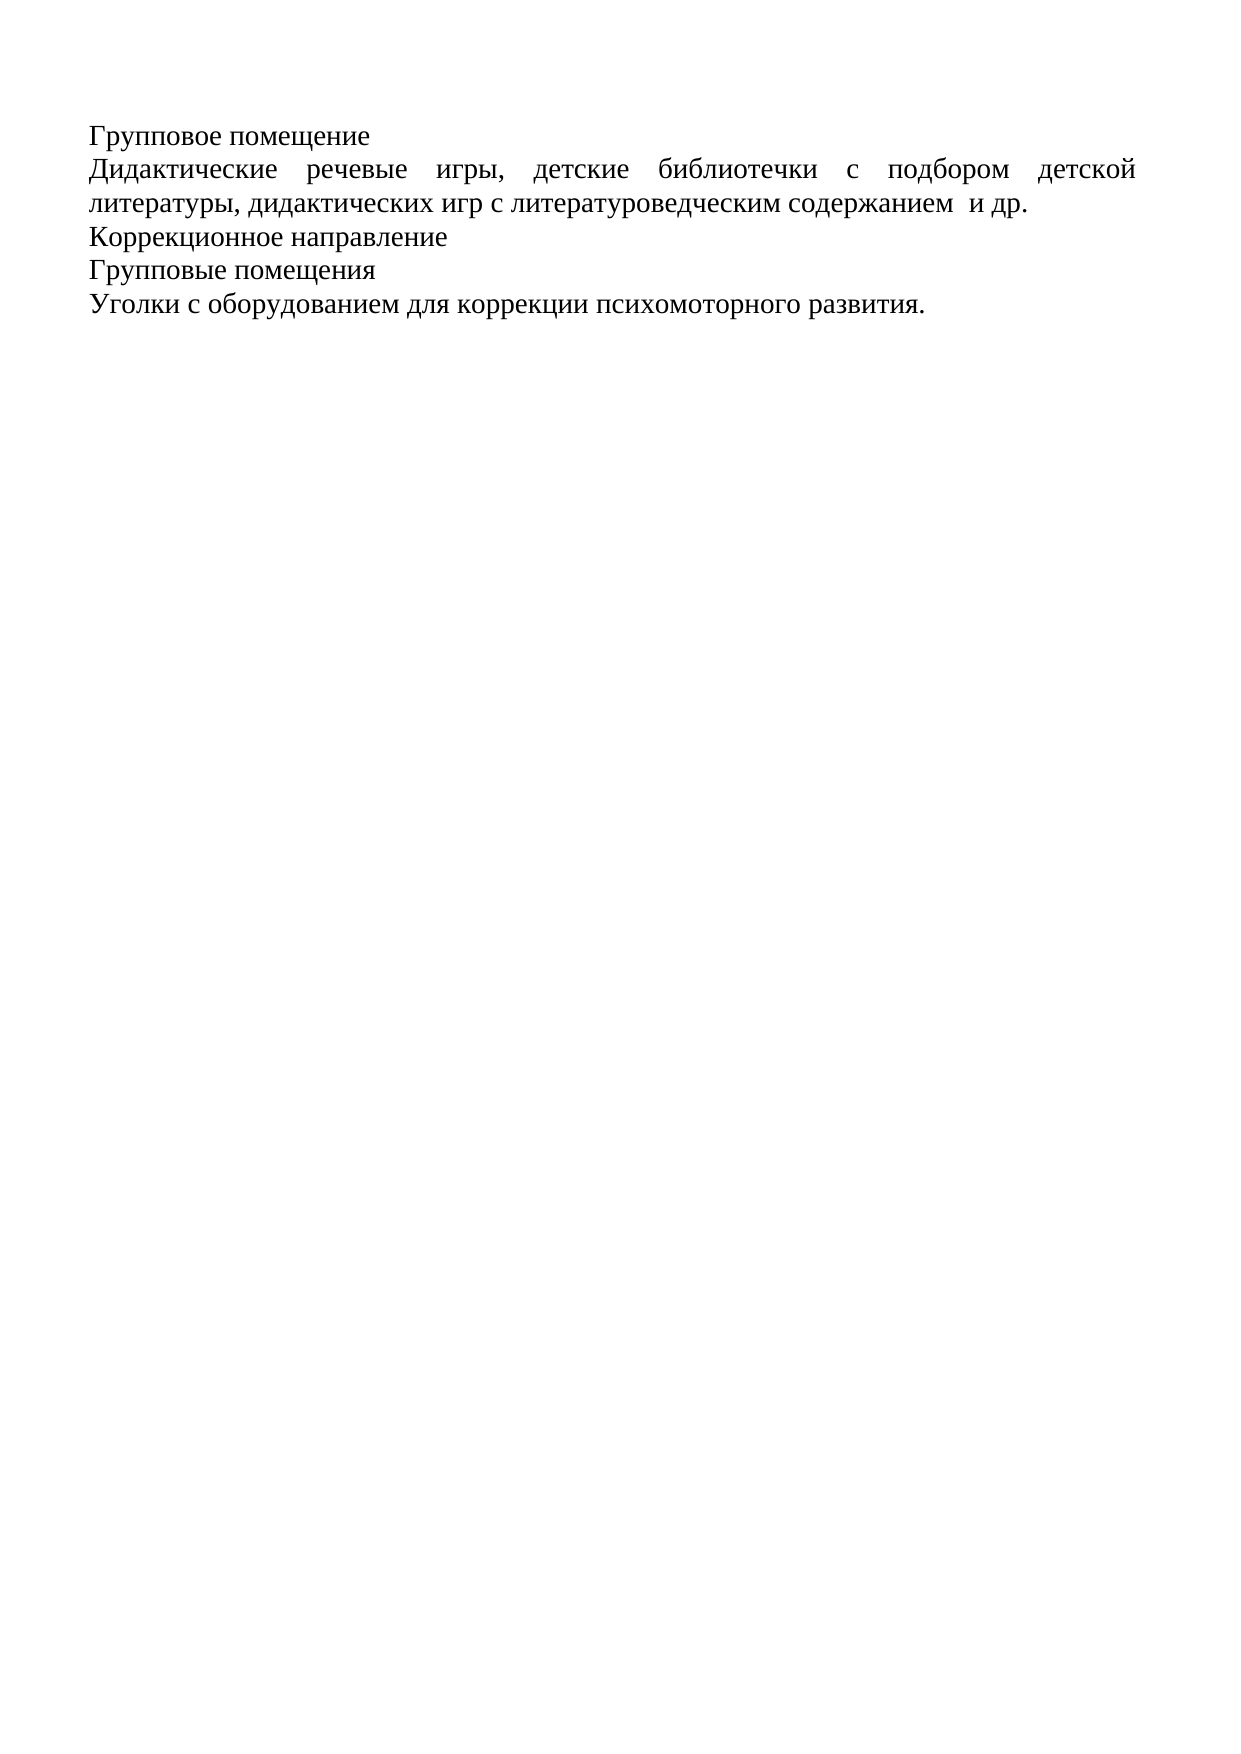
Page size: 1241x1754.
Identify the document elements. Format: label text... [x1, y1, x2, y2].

text Коррекционное направление [89, 219, 1137, 252]
text Групповые помещения [89, 252, 1137, 286]
text Дидактические речевые игры, детские библиотечки с подбором детской литературы, дидактических игр с литературоведческим содержанием и др. [89, 152, 1137, 219]
text Уголки с оборудованием для коррекции психомоторного развития. [89, 286, 1137, 319]
text Групповое помещение [89, 118, 1137, 152]
